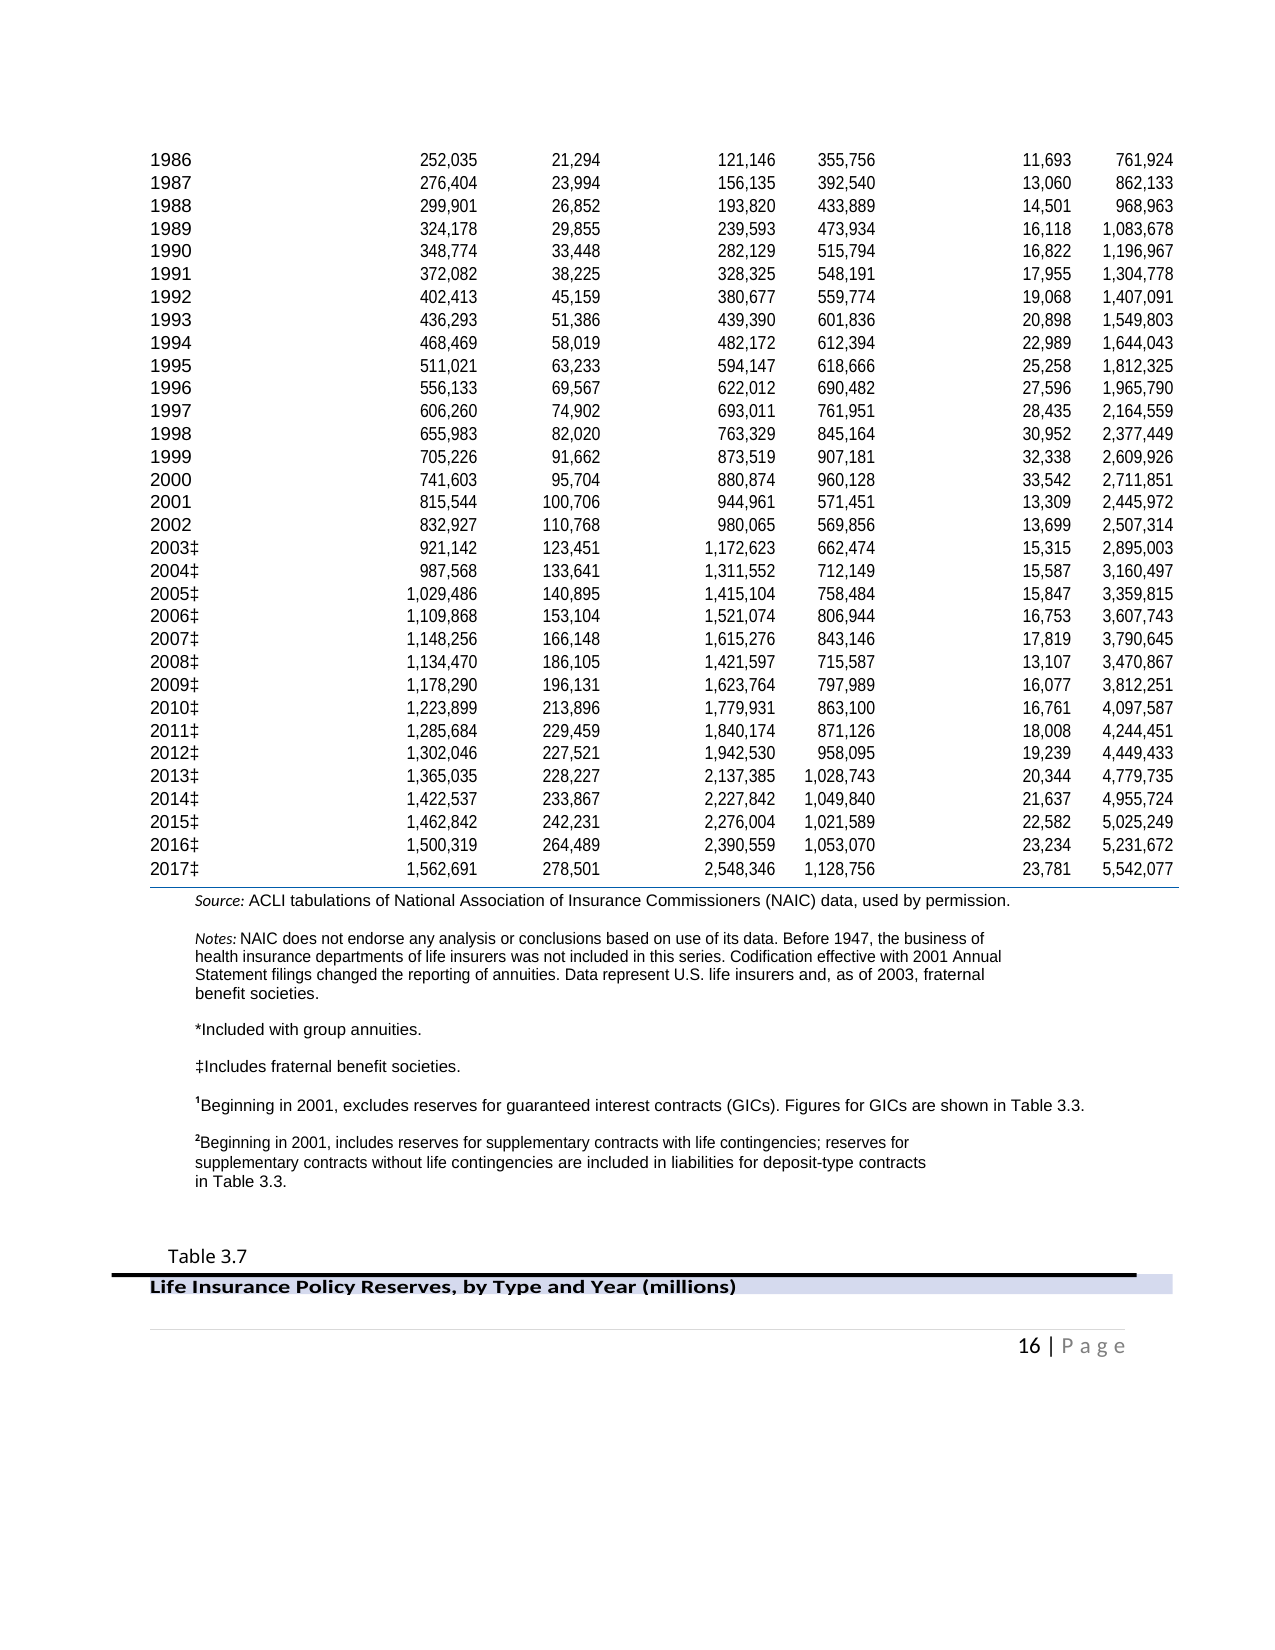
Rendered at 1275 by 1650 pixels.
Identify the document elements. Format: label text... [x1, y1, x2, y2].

table_cell 1,644,043 [1084, 333, 1179, 355]
table_cell 26,852 [495, 196, 687, 218]
table_cell 2008‡ [150, 652, 204, 675]
table_cell 1,462,842 [204, 812, 494, 834]
table_cell 3,607,743 [1084, 606, 1179, 629]
table_cell 13,060 [877, 173, 1084, 196]
table_cell 763,329 [687, 424, 787, 447]
table_cell 324,178 [204, 219, 494, 241]
table_cell 15,315 [877, 538, 1084, 561]
table_cell 3,470,867 [1084, 652, 1179, 675]
table_cell 15,587 [877, 561, 1084, 583]
table_cell 3,160,497 [1084, 561, 1179, 583]
table_cell 2,507,314 [1084, 515, 1179, 538]
table_cell 1998 [150, 424, 204, 447]
table_cell 1993 [150, 310, 204, 332]
table_cell 3,359,815 [1084, 584, 1179, 606]
table_cell 2017‡ [150, 857, 204, 887]
text Source: ACLI tabulations of National Association of Insurance Commissioners (NAIC) data, used by permission. [195, 890, 1125, 910]
table_cell 242,231 [495, 812, 687, 834]
table_cell 606,260 [204, 401, 494, 424]
table_cell 2,609,926 [1084, 447, 1179, 469]
table_cell 511,021 [204, 355, 494, 378]
table_cell 1,521,074 [687, 606, 787, 629]
table_cell 980,065 [687, 515, 787, 538]
table_cell 2010‡ [150, 698, 204, 720]
table_cell 5,025,249 [1084, 812, 1179, 834]
table_cell 1986 [150, 150, 204, 173]
table_cell 1,365,035 [204, 766, 494, 789]
table_cell 2,164,559 [1084, 401, 1179, 424]
table_cell 82,020 [495, 424, 687, 447]
table_cell 355,756 [787, 150, 877, 173]
table_cell 20,344 [877, 766, 1084, 789]
table_cell 2,137,385 [687, 766, 787, 789]
table_cell 482,172 [687, 333, 787, 355]
table_cell 1,615,276 [687, 629, 787, 652]
table_cell 2007‡ [150, 629, 204, 652]
table_cell 25,258 [877, 355, 1084, 378]
table_cell 2014‡ [150, 789, 204, 812]
table_cell 758,484 [787, 584, 877, 606]
table_cell 622,012 [687, 378, 787, 401]
table_cell 23,234 [877, 834, 1084, 857]
table_cell 193,820 [687, 196, 787, 218]
table_cell 1,029,486 [204, 584, 494, 606]
table_cell 705,226 [204, 447, 494, 469]
table_cell 1991 [150, 264, 204, 287]
table_cell 372,082 [204, 264, 494, 287]
table_cell 655,983 [204, 424, 494, 447]
table_cell 22,582 [877, 812, 1084, 834]
table_cell 2003‡ [150, 538, 204, 561]
table_cell 873,519 [687, 447, 787, 469]
table_cell 2000 [150, 469, 204, 492]
table_cell 845,164 [787, 424, 877, 447]
table_cell 1,148,256 [204, 629, 494, 652]
table_cell 1,304,778 [1084, 264, 1179, 287]
table_cell 13,107 [877, 652, 1084, 675]
table_cell 944,961 [687, 492, 787, 515]
table_cell 1994 [150, 333, 204, 355]
table_cell 1,421,597 [687, 652, 787, 675]
table_cell 16,077 [877, 675, 1084, 697]
table_cell 51,386 [495, 310, 687, 332]
table_cell 1,311,552 [687, 561, 787, 583]
table_cell 16,118 [877, 219, 1084, 241]
table_cell 960,128 [787, 469, 877, 492]
table_cell 58,019 [495, 333, 687, 355]
text 1Beginning in 2001, excludes reserves for guaranteed interest contracts (GICs). Figures for GICs are shown in Table 3.3. [195, 1094, 1125, 1114]
table_cell 832,927 [204, 515, 494, 538]
table_cell 328,325 [687, 264, 787, 287]
table_cell 559,774 [787, 287, 877, 310]
table_cell 38,225 [495, 264, 687, 287]
table_cell 2015‡ [150, 812, 204, 834]
text *Included with group annuities. [195, 1019, 1125, 1038]
table_cell 473,934 [787, 219, 877, 241]
table_cell 196,131 [495, 675, 687, 697]
table_cell 276,404 [204, 173, 494, 196]
table_cell 1997 [150, 401, 204, 424]
table_cell 21,294 [495, 150, 687, 173]
table_cell 45,159 [495, 287, 687, 310]
table_cell 1,812,325 [1084, 355, 1179, 378]
table_cell 2004‡ [150, 561, 204, 583]
table_cell 1992 [150, 287, 204, 310]
table_cell 5,542,077 [1084, 857, 1179, 887]
table_cell 1999 [150, 447, 204, 469]
table_cell 2006‡ [150, 606, 204, 629]
table_cell 13,309 [877, 492, 1084, 515]
table_cell 2011‡ [150, 720, 204, 743]
table_cell 3,790,645 [1084, 629, 1179, 652]
table_cell 594,147 [687, 355, 787, 378]
table_cell 4,779,735 [1084, 766, 1179, 789]
table_cell 213,896 [495, 698, 687, 720]
table_cell 1,500,319 [204, 834, 494, 857]
table_cell 23,994 [495, 173, 687, 196]
table_cell 1,302,046 [204, 743, 494, 766]
table_cell 27,596 [877, 378, 1084, 401]
table_cell 843,146 [787, 629, 877, 652]
table_cell 252,035 [204, 150, 494, 173]
table_cell 156,135 [687, 173, 787, 196]
table_cell 18,008 [877, 720, 1084, 743]
table_cell 1,053,070 [787, 834, 877, 857]
table_cell 2005‡ [150, 584, 204, 606]
table_cell 515,794 [787, 241, 877, 264]
table_cell 380,677 [687, 287, 787, 310]
table_cell 1,083,678 [1084, 219, 1179, 241]
table_cell 5,231,672 [1084, 834, 1179, 857]
table_cell 741,603 [204, 469, 494, 492]
table_cell 556,133 [204, 378, 494, 401]
table_cell 123,451 [495, 538, 687, 561]
table_cell 228,227 [495, 766, 687, 789]
table_cell 715,587 [787, 652, 877, 675]
table_cell 1,779,931 [687, 698, 787, 720]
table_cell 4,955,724 [1084, 789, 1179, 812]
table_cell 2,445,972 [1084, 492, 1179, 515]
table_cell 4,449,433 [1084, 743, 1179, 766]
table_cell 1990 [150, 241, 204, 264]
table_cell 1,128,756 [787, 857, 877, 887]
table_cell 2013‡ [150, 766, 204, 789]
table_cell 74,902 [495, 401, 687, 424]
table_cell 1,196,967 [1084, 241, 1179, 264]
table_cell 23,781 [877, 857, 1084, 887]
table_cell 3,812,251 [1084, 675, 1179, 697]
table_cell 1,840,174 [687, 720, 787, 743]
table_cell 712,149 [787, 561, 877, 583]
table_cell 2002 [150, 515, 204, 538]
table_cell 133,641 [495, 561, 687, 583]
table_cell 21,637 [877, 789, 1084, 812]
table_cell 1,021,589 [787, 812, 877, 834]
table_cell 2001 [150, 492, 204, 515]
table_cell 761,924 [1084, 150, 1179, 173]
table_cell 32,338 [877, 447, 1084, 469]
table_cell 15,847 [877, 584, 1084, 606]
table_cell 548,191 [787, 264, 877, 287]
table_cell 11,693 [877, 150, 1084, 173]
table_cell 22,989 [877, 333, 1084, 355]
table_cell 392,540 [787, 173, 877, 196]
table_cell 233,867 [495, 789, 687, 812]
table_cell 797,989 [787, 675, 877, 697]
table_cell 16,761 [877, 698, 1084, 720]
table_cell 1,178,290 [204, 675, 494, 697]
table_cell 815,544 [204, 492, 494, 515]
table_cell 186,105 [495, 652, 687, 675]
table_cell 121,146 [687, 150, 787, 173]
table_cell 693,011 [687, 401, 787, 424]
table_cell 2,711,851 [1084, 469, 1179, 492]
table_cell 91,662 [495, 447, 687, 469]
table_cell 871,126 [787, 720, 877, 743]
table_cell 1,415,104 [687, 584, 787, 606]
table_cell 806,944 [787, 606, 877, 629]
table_cell 2,227,842 [687, 789, 787, 812]
table_cell 33,448 [495, 241, 687, 264]
table_cell 2,895,003 [1084, 538, 1179, 561]
table_cell 20,898 [877, 310, 1084, 332]
table_cell 33,542 [877, 469, 1084, 492]
table_cell 569,856 [787, 515, 877, 538]
table_cell 1,285,684 [204, 720, 494, 743]
table_cell 761,951 [787, 401, 877, 424]
table_cell 348,774 [204, 241, 494, 264]
table_cell 229,459 [495, 720, 687, 743]
table_cell 13,699 [877, 515, 1084, 538]
table_cell 1,422,537 [204, 789, 494, 812]
table_cell 1,942,530 [687, 743, 787, 766]
table_cell 17,819 [877, 629, 1084, 652]
table_cell 436,293 [204, 310, 494, 332]
table_cell 571,451 [787, 492, 877, 515]
table_cell 987,568 [204, 561, 494, 583]
table_cell 1,223,899 [204, 698, 494, 720]
table_cell 1,549,803 [1084, 310, 1179, 332]
text Notes: NAIC does not endorse any analysis or conclusions based on use of its data. Before 1947, the business of health insurance departments of life insurers was not included in this series. Codification effective with 2001 Annual Statement filings changed the reporting of annuities. Data represent U.S. life insurers and, as of 2003, fraternal benefit societies. [195, 929, 1012, 1003]
table_cell 100,706 [495, 492, 687, 515]
table_cell 2,390,559 [687, 834, 787, 857]
table_cell 863,100 [787, 698, 877, 720]
table_cell 433,889 [787, 196, 877, 218]
table_cell 63,233 [495, 355, 687, 378]
table_cell 1,172,623 [687, 538, 787, 561]
table_cell 2016‡ [150, 834, 204, 857]
table_cell 264,489 [495, 834, 687, 857]
table_cell 921,142 [204, 538, 494, 561]
table_cell 907,181 [787, 447, 877, 469]
table_cell 2012‡ [150, 743, 204, 766]
table_cell 862,133 [1084, 173, 1179, 196]
table_cell 2,377,449 [1084, 424, 1179, 447]
table_cell 110,768 [495, 515, 687, 538]
table_cell 601,836 [787, 310, 877, 332]
table_cell 16,822 [877, 241, 1084, 264]
table_cell 880,874 [687, 469, 787, 492]
table_cell 278,501 [495, 857, 687, 887]
table_cell 402,413 [204, 287, 494, 310]
table_cell 29,855 [495, 219, 687, 241]
table_cell 958,095 [787, 743, 877, 766]
table_cell 16,753 [877, 606, 1084, 629]
table_cell 1,407,091 [1084, 287, 1179, 310]
table_cell 1,049,840 [787, 789, 877, 812]
table_cell 19,239 [877, 743, 1084, 766]
table_cell 2,276,004 [687, 812, 787, 834]
table_cell 95,704 [495, 469, 687, 492]
table_cell 1,965,790 [1084, 378, 1179, 401]
table_cell 1987 [150, 173, 204, 196]
table_cell 1988 [150, 196, 204, 218]
table_cell 439,390 [687, 310, 787, 332]
table_cell 690,482 [787, 378, 877, 401]
table_cell 1996 [150, 378, 204, 401]
table_cell 4,244,451 [1084, 720, 1179, 743]
table_cell 612,394 [787, 333, 877, 355]
table_cell 282,129 [687, 241, 787, 264]
table_cell 4,097,587 [1084, 698, 1179, 720]
table_cell 2009‡ [150, 675, 204, 697]
table_cell 28,435 [877, 401, 1084, 424]
table_cell 1,109,868 [204, 606, 494, 629]
table_cell 2,548,346 [687, 857, 787, 887]
table_cell 968,963 [1084, 196, 1179, 218]
table_cell 19,068 [877, 287, 1084, 310]
text Table 3.7 [168, 1244, 1125, 1269]
table_cell 30,952 [877, 424, 1084, 447]
table_cell 69,567 [495, 378, 687, 401]
table_cell 153,104 [495, 606, 687, 629]
table_cell 1,134,470 [204, 652, 494, 675]
table_cell 17,955 [877, 264, 1084, 287]
table_cell 14,501 [877, 196, 1084, 218]
table_cell 227,521 [495, 743, 687, 766]
table_cell 1,028,743 [787, 766, 877, 789]
table_cell 618,666 [787, 355, 877, 378]
table_cell 1,623,764 [687, 675, 787, 697]
table_cell 1989 [150, 219, 204, 241]
table_cell 468,469 [204, 333, 494, 355]
table_cell 662,474 [787, 538, 877, 561]
table_cell 166,148 [495, 629, 687, 652]
table_cell 239,593 [687, 219, 787, 241]
table_cell 1,562,691 [204, 857, 494, 887]
text ‡Includes fraternal benefit societies. [195, 1057, 1125, 1076]
table_cell 299,901 [204, 196, 494, 218]
table_cell 140,895 [495, 584, 687, 606]
text 2Beginning in 2001, includes reserves for supplementary contracts with life contingencies; reserves for supplementary contracts without life contingencies are included in liabilities for deposit-type contracts in Table 3.3. [195, 1133, 931, 1191]
table_cell 1995 [150, 355, 204, 378]
